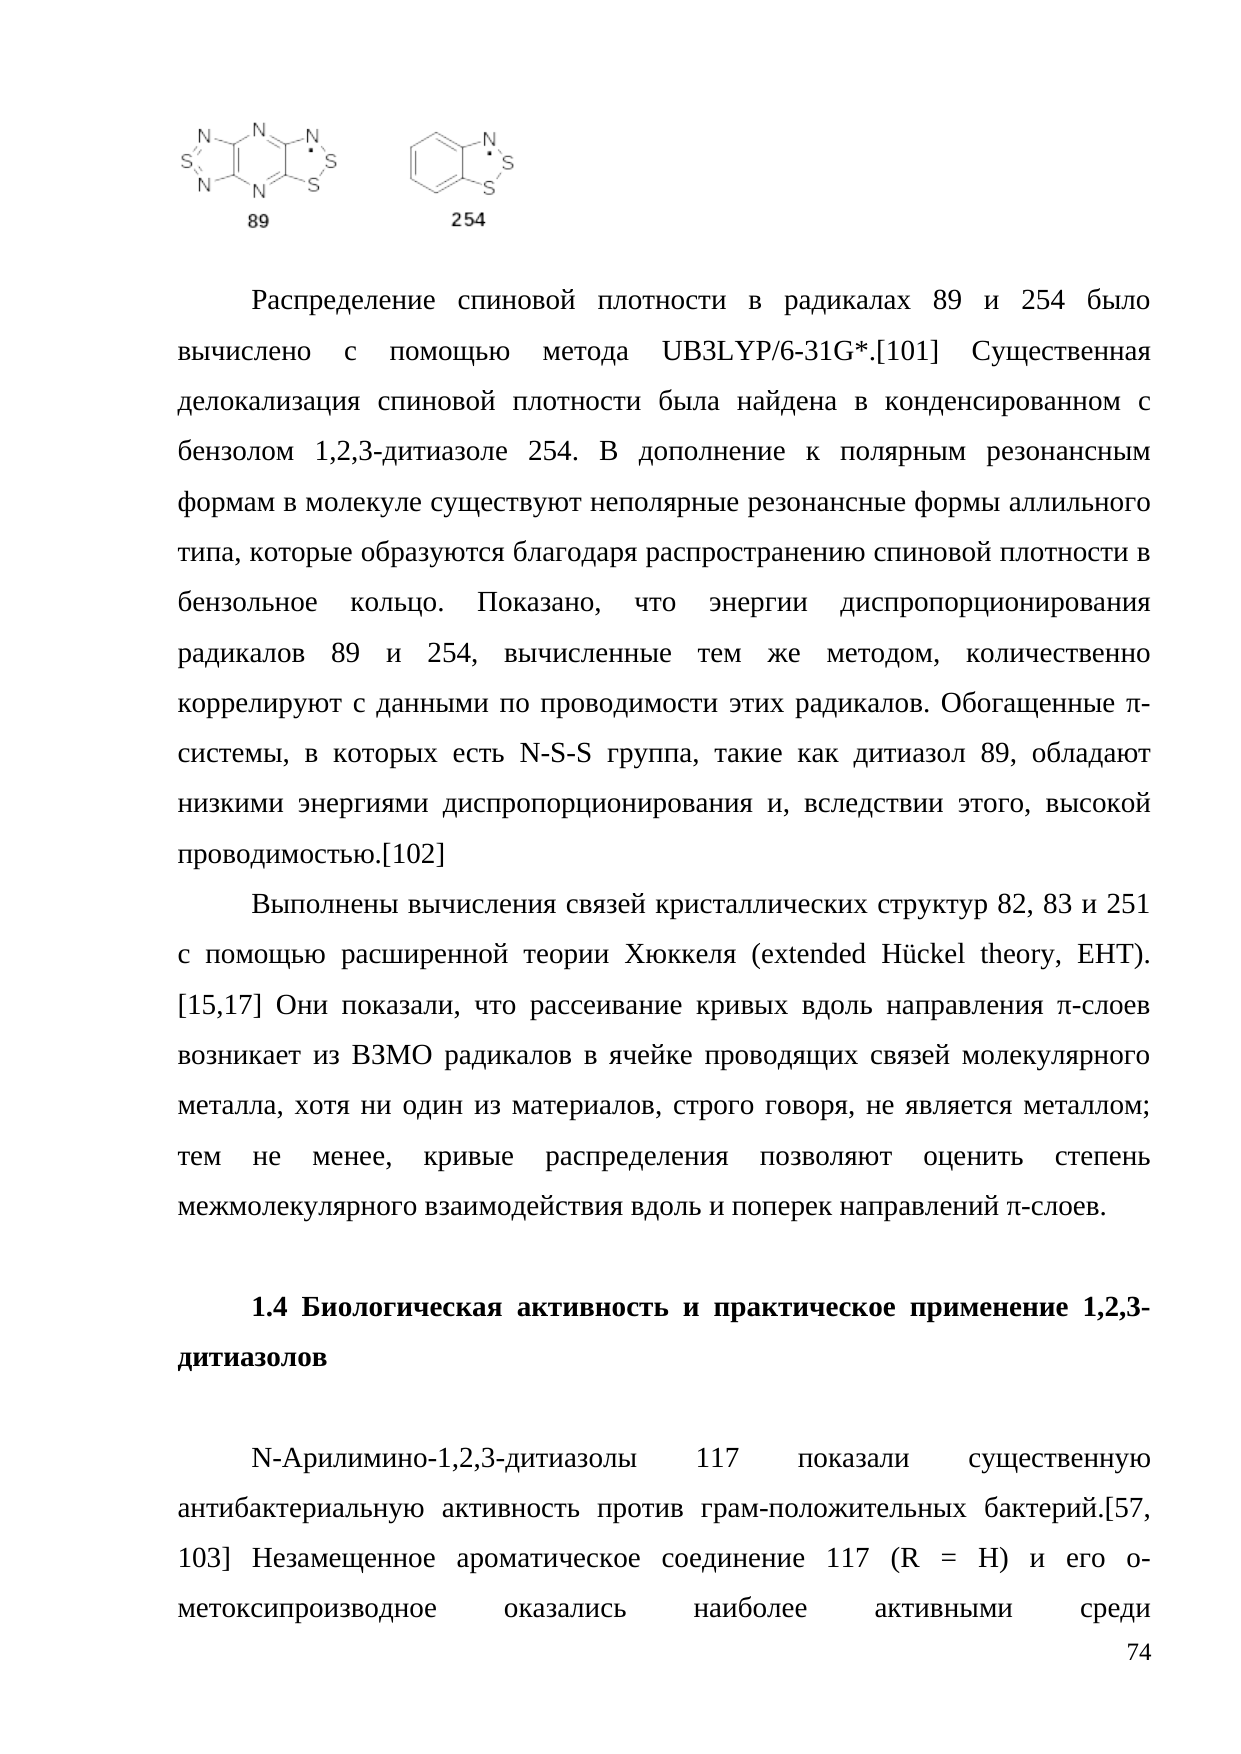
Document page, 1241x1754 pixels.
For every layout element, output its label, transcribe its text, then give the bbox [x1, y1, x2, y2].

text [177, 1440, 1152, 1624]
subtitle 1.4 Биологическая активность и практическое применение 1,2,3-дитиазолов [177, 1289, 1152, 1373]
text Распределение спиновой плотности в радикалах 89 и 254 было вычислено с помощью метода UB3LYP/6-31G*.[101] Существенная делокализация спиновой плотности была найдена в конденсированном с бензолом 1,2,3-дитиазоле 254. В дополнение к полярным резонансным формам в молекуле существуют неполярные резонансные формы аллильного типа, которые образуются благодаря распространению спиновой плотности в бензольное кольцо. Показано, что энергии диспропорционирования радикалов 89 и 254, вычисленные тем же методом, количественно коррелируют с данными по проводимости этих радикалов. Обогащенные π-системы, в которых есть N-S-S группа, такие как дитиазол 89, обладают низкими энергиями диспропорционирования и, вследствии этого, высокой проводимостью.[102] [177, 282, 1152, 869]
text Выполнены вычисления связей кристаллических структур 82, 83 и 251 с помощью расширенной теории Хюккеля (extended Hückel theory, EHT).[15,17] Они показали, что рассеивание кривых вдоль направления π-слоев возникает из ВЗМО радикалов в ячейке проводящих связей молекулярного металла, хотя ни один из материалов, строго говоря, не является металлом; тем не менее, кривые распределения позволяют оценить степень межмолекулярного взаимодействия вдоль и поперек направлений π-слоев. [177, 886, 1152, 1222]
